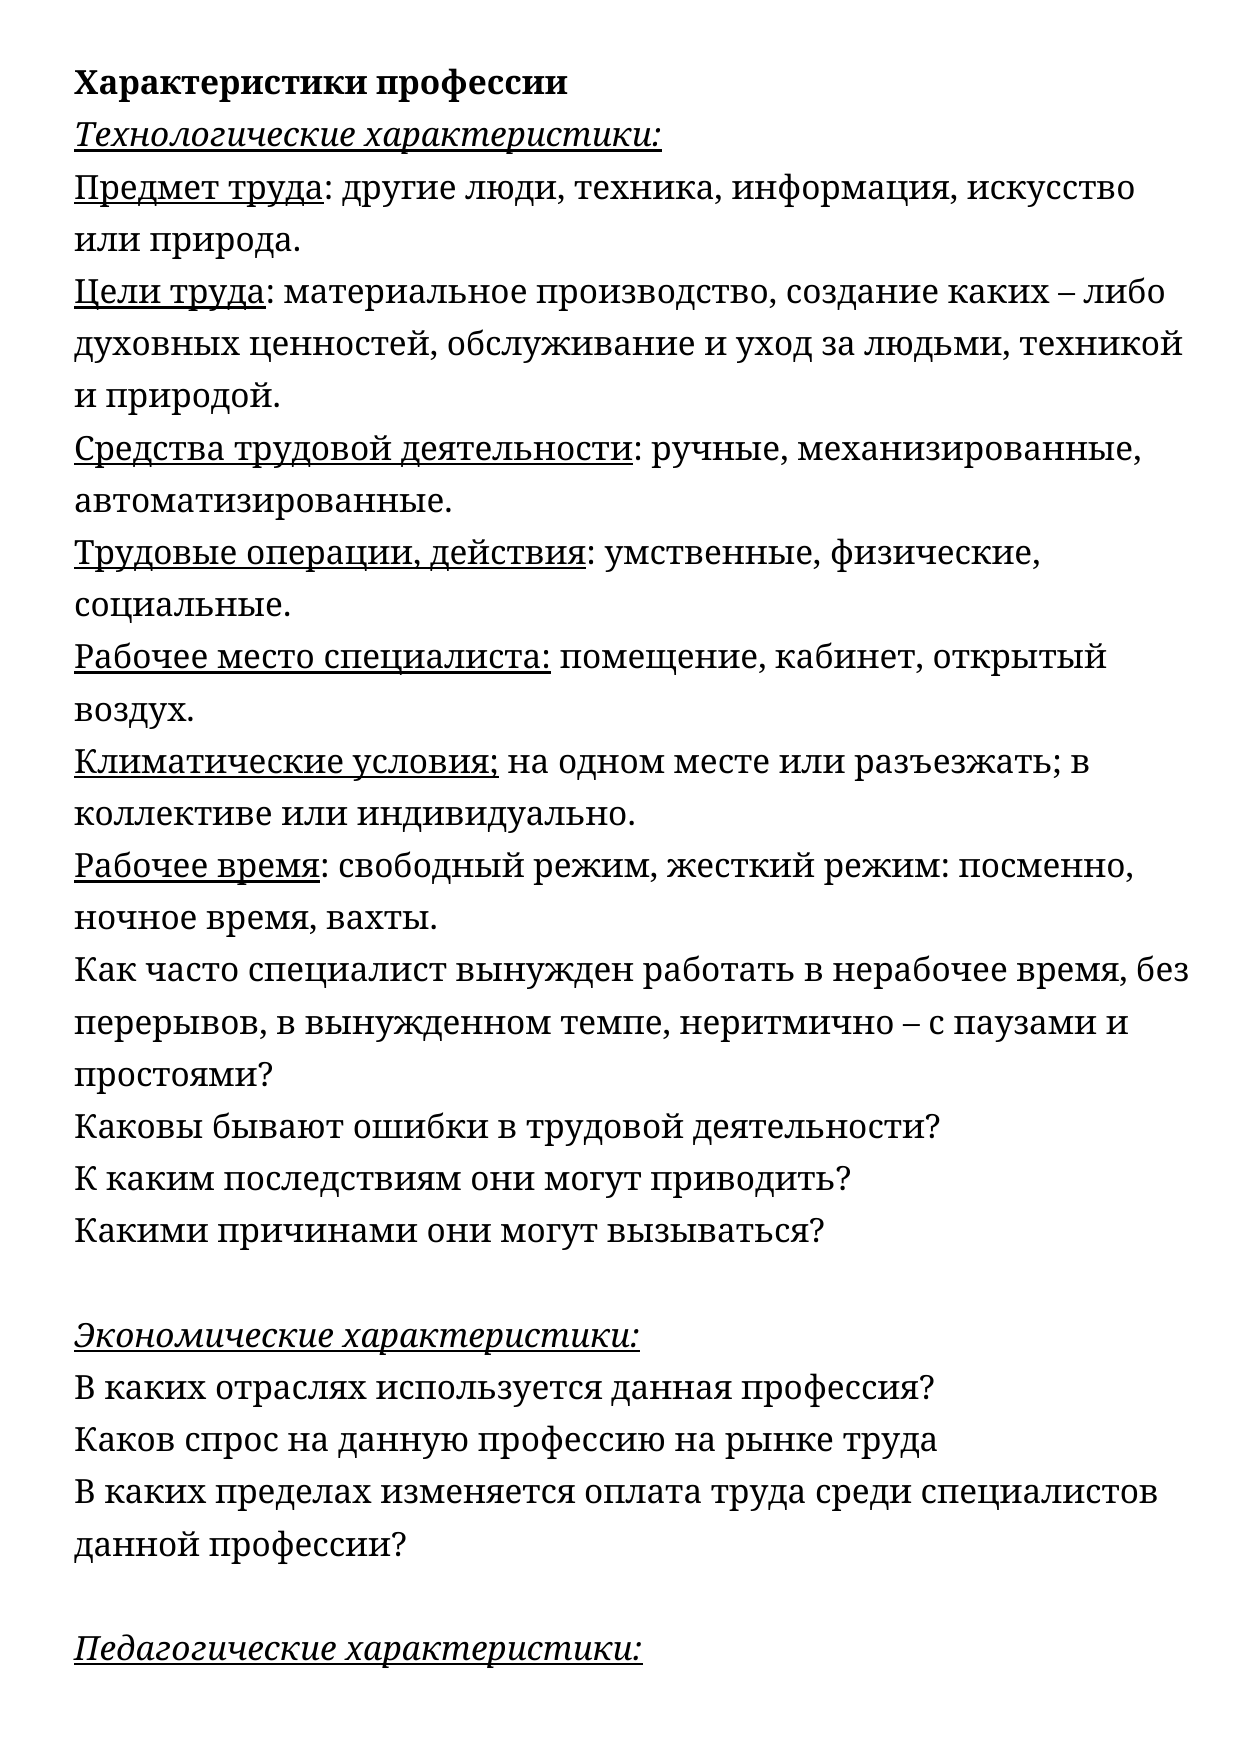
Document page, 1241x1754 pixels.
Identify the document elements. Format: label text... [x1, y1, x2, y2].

text Экономические характеристики: [74, 1312, 1196, 1357]
text Технологические характеристики: [74, 111, 1196, 157]
text Каков спрос на данную профессию на рынке труда [74, 1416, 1196, 1461]
text Какими причинами они могут вызываться? [74, 1207, 1196, 1253]
text Цели труда: материальное производство, создание каких – либо духовных ценностей, обслуживание и уход за людьми, техникой и природой. [74, 268, 1196, 418]
text Педагогические характеристики: [74, 1625, 1196, 1670]
text Характеристики профессии [74, 59, 1196, 104]
text Трудовые операции, действия: умственные, физические, социальные. [74, 529, 1196, 626]
text В каких пределах изменяется оплата труда среди специалистов данной профессии? [74, 1468, 1196, 1566]
text В каких отраслях используется данная профессия? [74, 1364, 1196, 1409]
text Как часто специалист вынужден работать в нерабочее время, без перерывов, в вынужденном темпе, неритмично – с паузами и простоями? [74, 946, 1196, 1096]
text Каковы бывают ошибки в трудовой деятельности? [74, 1103, 1196, 1148]
text Средства трудовой деятельности: ручные, механизированные, автоматизированные. [74, 424, 1196, 522]
text Рабочее место специалиста: помещение, кабинет, открытый воздух. [74, 633, 1196, 731]
text Предмет труда: другие люди, техника, информация, искусство или природа. [74, 163, 1196, 261]
text Рабочее время: свободный режим, жесткий режим: посменно, ночное время, вахты. [74, 842, 1196, 939]
text К каким последствиям они могут приводить? [74, 1155, 1196, 1200]
text Климатические условия; на одном месте или разъезжать; в коллективе или индивидуально. [74, 737, 1196, 835]
